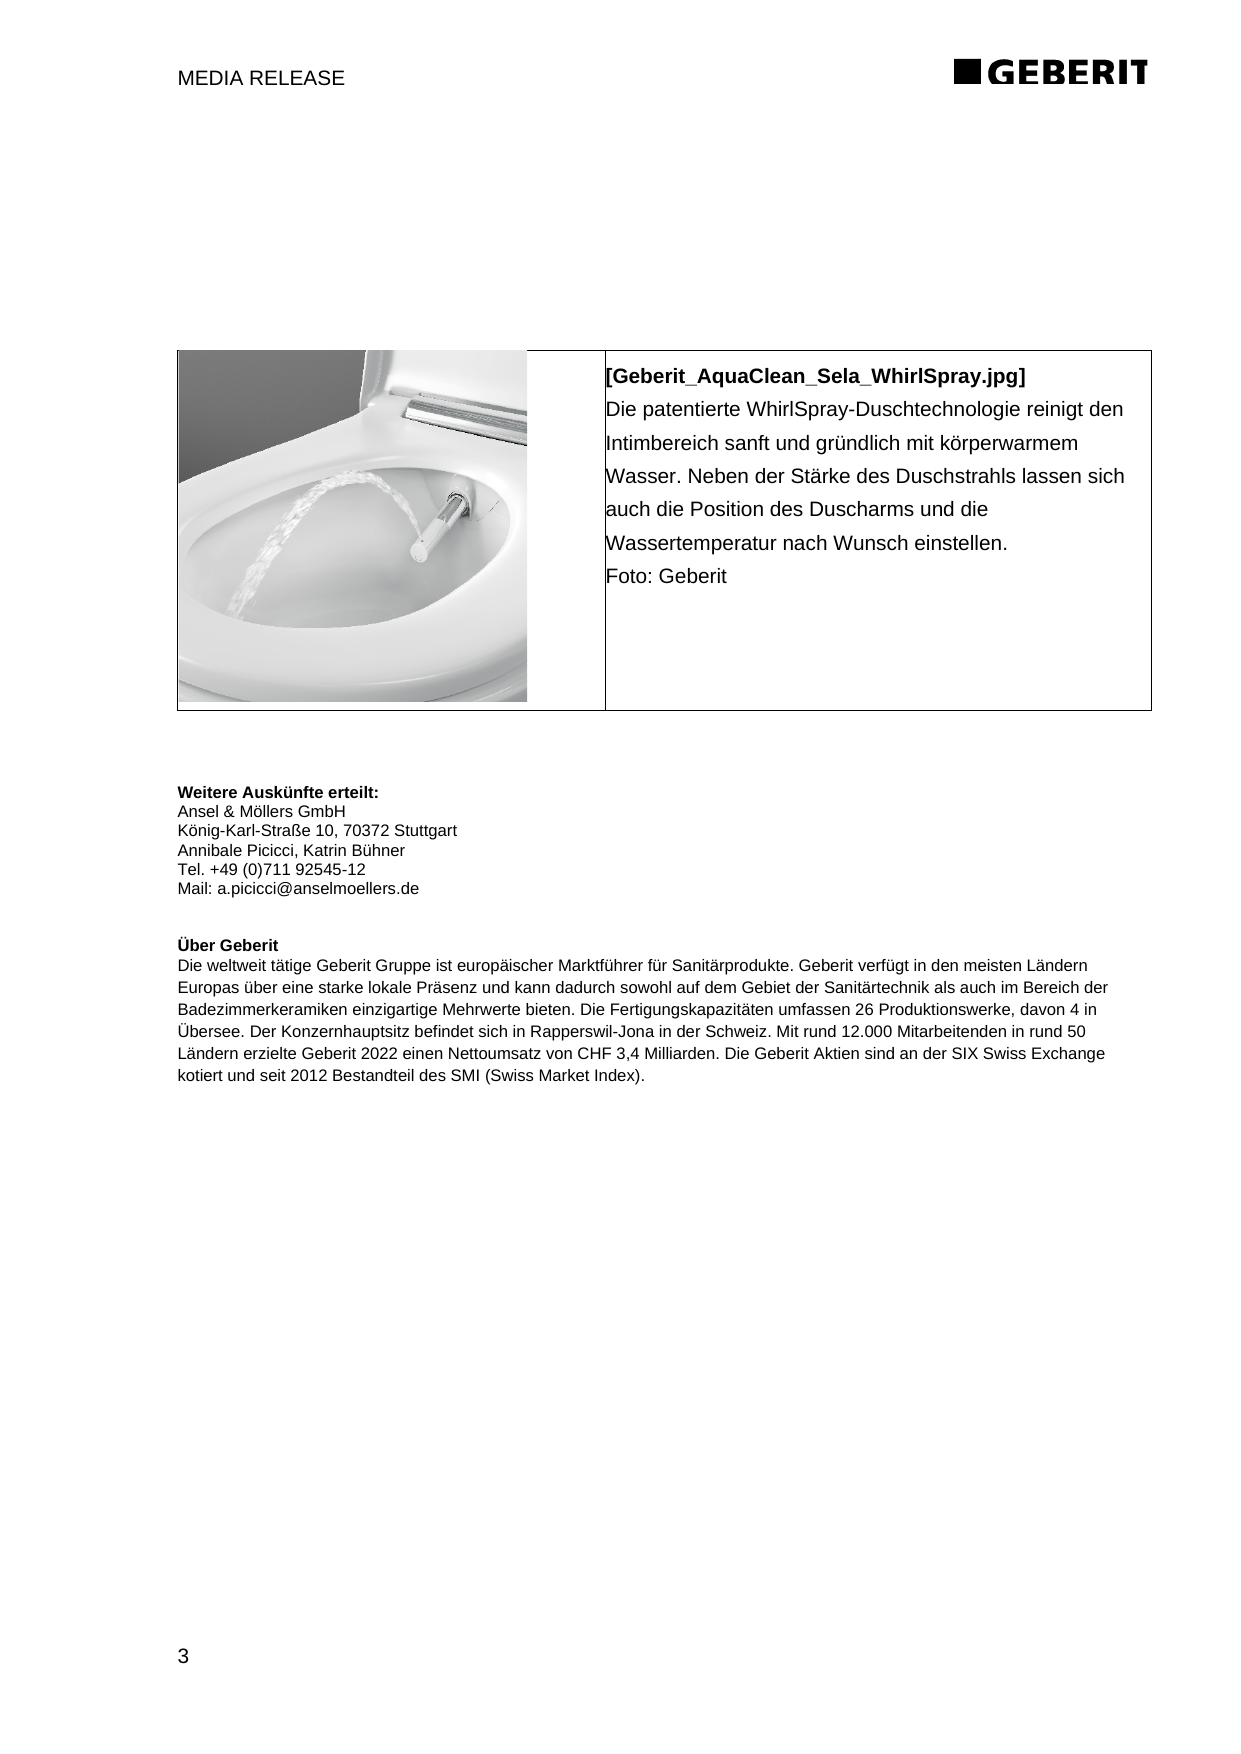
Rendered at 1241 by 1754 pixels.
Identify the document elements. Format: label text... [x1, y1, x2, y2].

text Über Geberit [177, 936, 1152, 955]
text Ansel & Möllers GmbH König-Karl-Straße 10, 70372 Stuttgart Annibale Picicci, Katrin Bühner Tel. +49 (0)711 92545-12 [177, 802, 1152, 879]
text Weitere Auskünfte erteilt: [177, 783, 1152, 802]
table_cell [Geberit_AquaClean_Sela_WhirlSpray.jpg] Die patentierte WhirlSpray-Duschtechnologie reinigt den Intimbereich sanft und gründlich mit körperwarmem Wasser. Neben der Stärke des Duschstrahls lassen sich auch die Position des Duscharms und die Wassertemperatur nach Wunsch einstellen. Foto: Geberit [606, 351, 1151, 710]
table_cell [178, 351, 605, 710]
picture [953, 58, 1148, 84]
text Die weltweit tätige Geberit Gruppe ist europäischer Marktführer für Sanitärprodukte. Geberit verfügt in den meisten Ländern Europas über eine starke lokale Präsenz und kann dadurch sowohl auf dem Gebiet der Sanitärtechnik als auch im Bereich der Badezimmerkeramiken einzigartige Mehrwerte bieten. Die Fertigungskapazitäten umfassen 26 Produktionswerke, davon 4 in Übersee. Der Konzernhauptsitz befindet sich in Rapperswil-Jona in der Schweiz. Mit rund 12.000 Mitarbeitenden in rund 50 Ländern erzielte Geberit 2022 einen Nettoumsatz von CHF 3,4 Milliarden. Die Geberit Aktien sind an der SIX Swiss Exchange kotiert und seit 2012 Bestandteil des SMI (Swiss Market Index). [177, 956, 1152, 1084]
text Mail: a.picicci@anselmoellers.de [177, 879, 1152, 898]
picture [177, 350, 527, 700]
